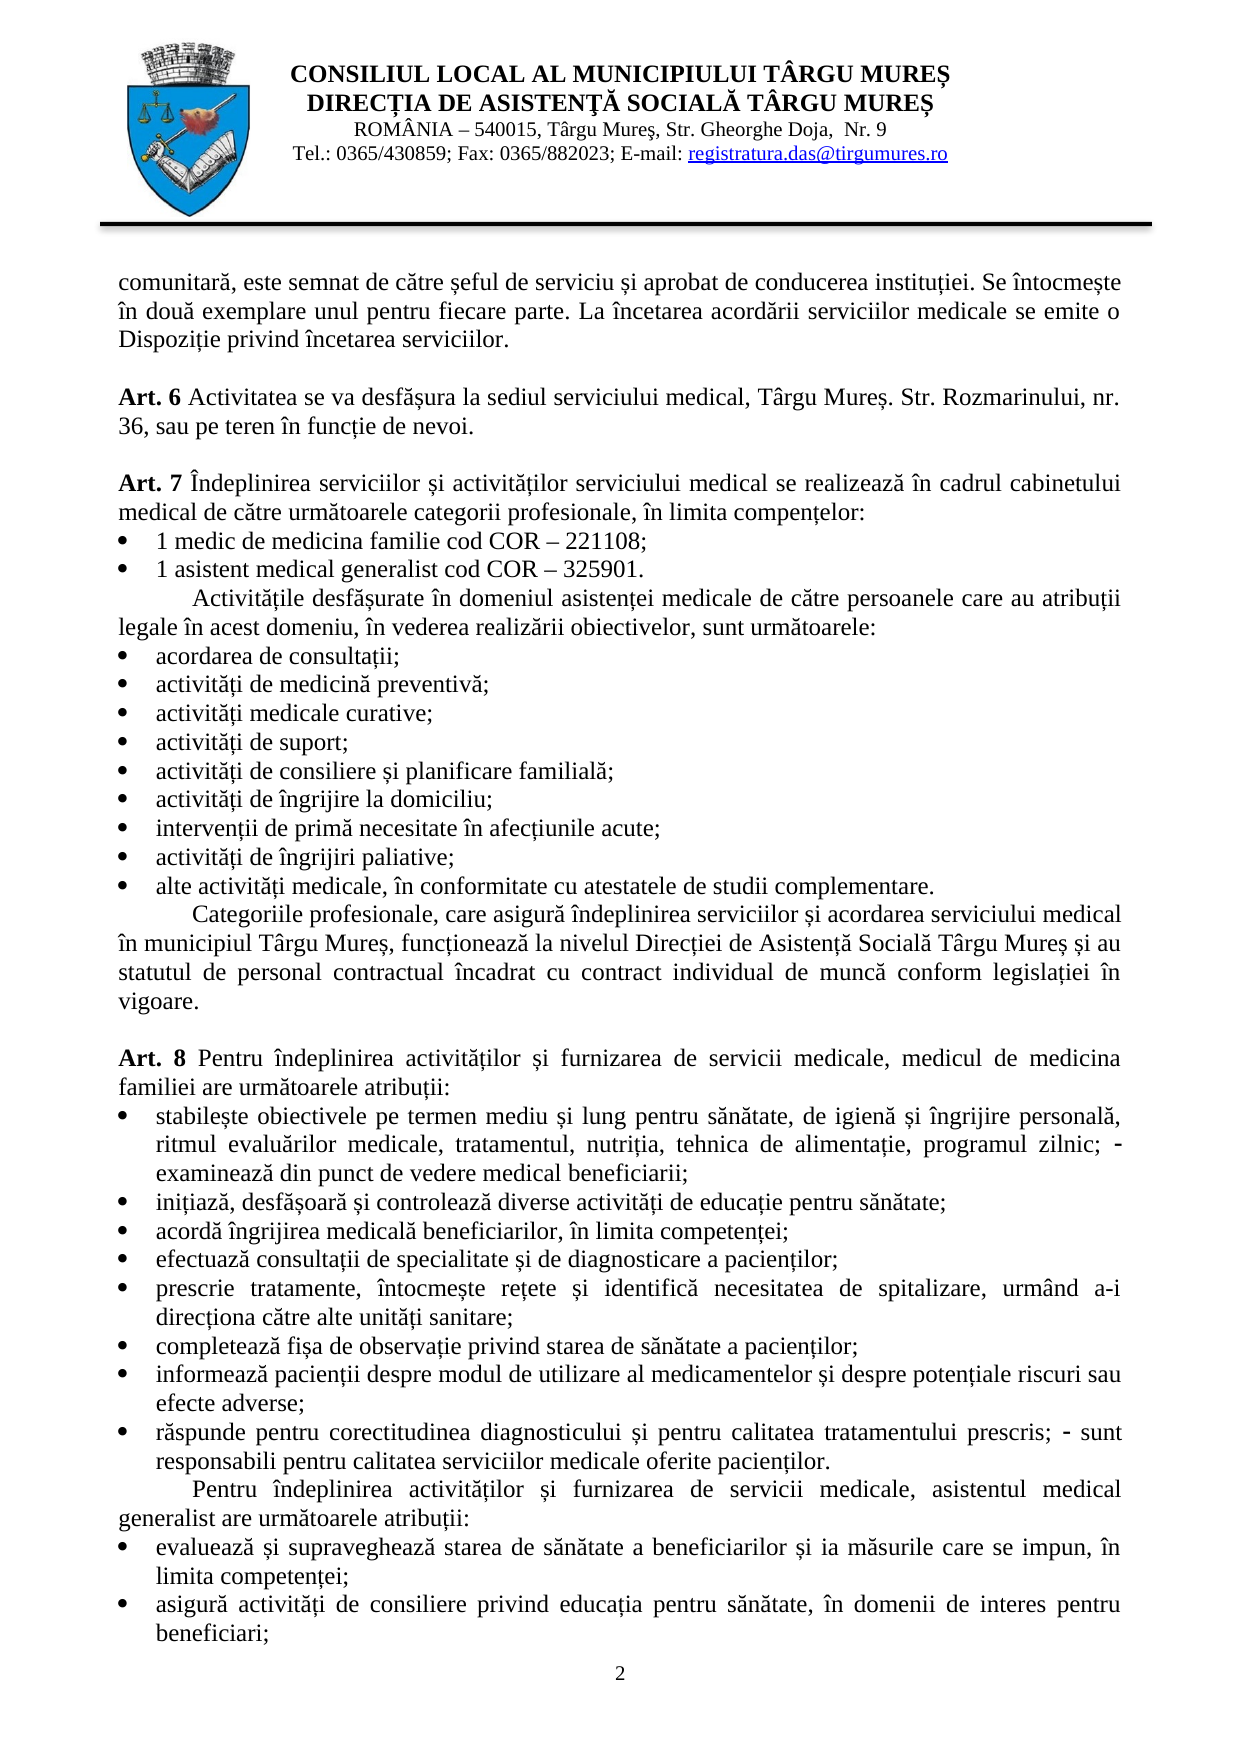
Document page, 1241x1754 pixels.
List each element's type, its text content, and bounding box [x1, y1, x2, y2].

list activități de suport; [118, 727, 1122, 756]
list activități de consiliere și planificare familială; [118, 756, 1122, 784]
list activități de îngrijire la domiciliu; [118, 784, 1122, 813]
list intervenții de primă necesitate în afecțiunile acute; [118, 813, 1122, 842]
text Art. 6 Activitatea se va desfășura la sediul serviciului medical, Târgu Mureș. Str. Rozmarinului, nr. 36, sau pe teren în funcție de nevoi. [118, 382, 1122, 439]
list completează fișa de observație privind starea de sănătate a pacienților; [118, 1331, 1122, 1359]
list acordarea de consultații; [118, 641, 1122, 669]
list prescrie tratamente, întocmește rețete și identifică necesitatea de spitalizare, urmând a-i direcționa către alte unități sanitare; [118, 1273, 1122, 1331]
list activități medicale curative; [118, 698, 1122, 727]
list stabilește obiectivele pe termen mediu și lung pentru sănătate, de igienă și îngrijire personală, ritmul evaluărilor medicale, tratamentul, nutriția, tehnica de alimentație, programul zilnic; examinează din punct de vedere medical beneficiarii; [118, 1101, 1122, 1187]
list 1 medic de medicina familie cod COR – 221108; [118, 526, 1122, 554]
text Art. 7 Îndeplinirea serviciilor și activităților serviciului medical se realizează în cadrul cabinetului medical de către următoarele categorii profesionale, în limita compențelor: [118, 468, 1122, 526]
list activități de medicină preventivă; [118, 669, 1122, 698]
list alte activități medicale, în conformitate cu atestatele de studii complementare. [118, 871, 1122, 899]
list acordă îngrijirea medicală beneficiarilor, în limita competenței; [118, 1216, 1122, 1244]
list evaluează și supraveghează starea de sănătate a beneficiarilor și ia măsurile care se impun, în limita competenței; [118, 1532, 1122, 1589]
text Categoriile profesionale, care asigură îndeplinirea serviciilor și acordarea serviciului medical în municipiul Târgu Mureș, funcționează la nivelul Direcției de Asistență Socială Târgu Mureș și au statutul de personal contractual încadrat cu contract individual de muncă conform legislației în vigoare. [118, 899, 1122, 1014]
list 1 asistent medical generalist cod COR – 325901. [118, 554, 1122, 583]
list răspunde pentru corectitudinea diagnosticului și pentru calitatea tratamentului prescris; sunt responsabili pentru calitatea serviciilor medicale oferite pacienților. [118, 1417, 1122, 1474]
list inițiază, desfășoară și controlează diverse activități de educație pentru sănătate; [118, 1187, 1122, 1216]
picture [127, 27, 251, 217]
list efectuază consultații de specialitate și de diagnosticare a pacienților; [118, 1244, 1122, 1273]
list asigură activități de consiliere privind educația pentru sănătate, în domenii de interes pentru beneficiari; [118, 1589, 1122, 1647]
text Activitățile desfășurate în domeniul asistenței medicale de către persoanele care au atribuții legale în acest domeniu, în vederea realizării obiectivelor, sunt următoarele: [118, 583, 1122, 641]
list informează pacienții despre modul de utilizare al medicamentelor și despre potențiale riscuri sau efecte adverse; [118, 1359, 1122, 1417]
text Art. 8 Pentru îndeplinirea activităților și furnizarea de servicii medicale, medicul de medicina familiei are următoarele atribuții: [118, 1043, 1122, 1101]
text Pentru îndeplinirea activităților și furnizarea de servicii medicale, asistentul medical generalist are următoarele atribuții: [118, 1474, 1122, 1532]
list activități de îngrijiri paliative; [118, 842, 1122, 871]
